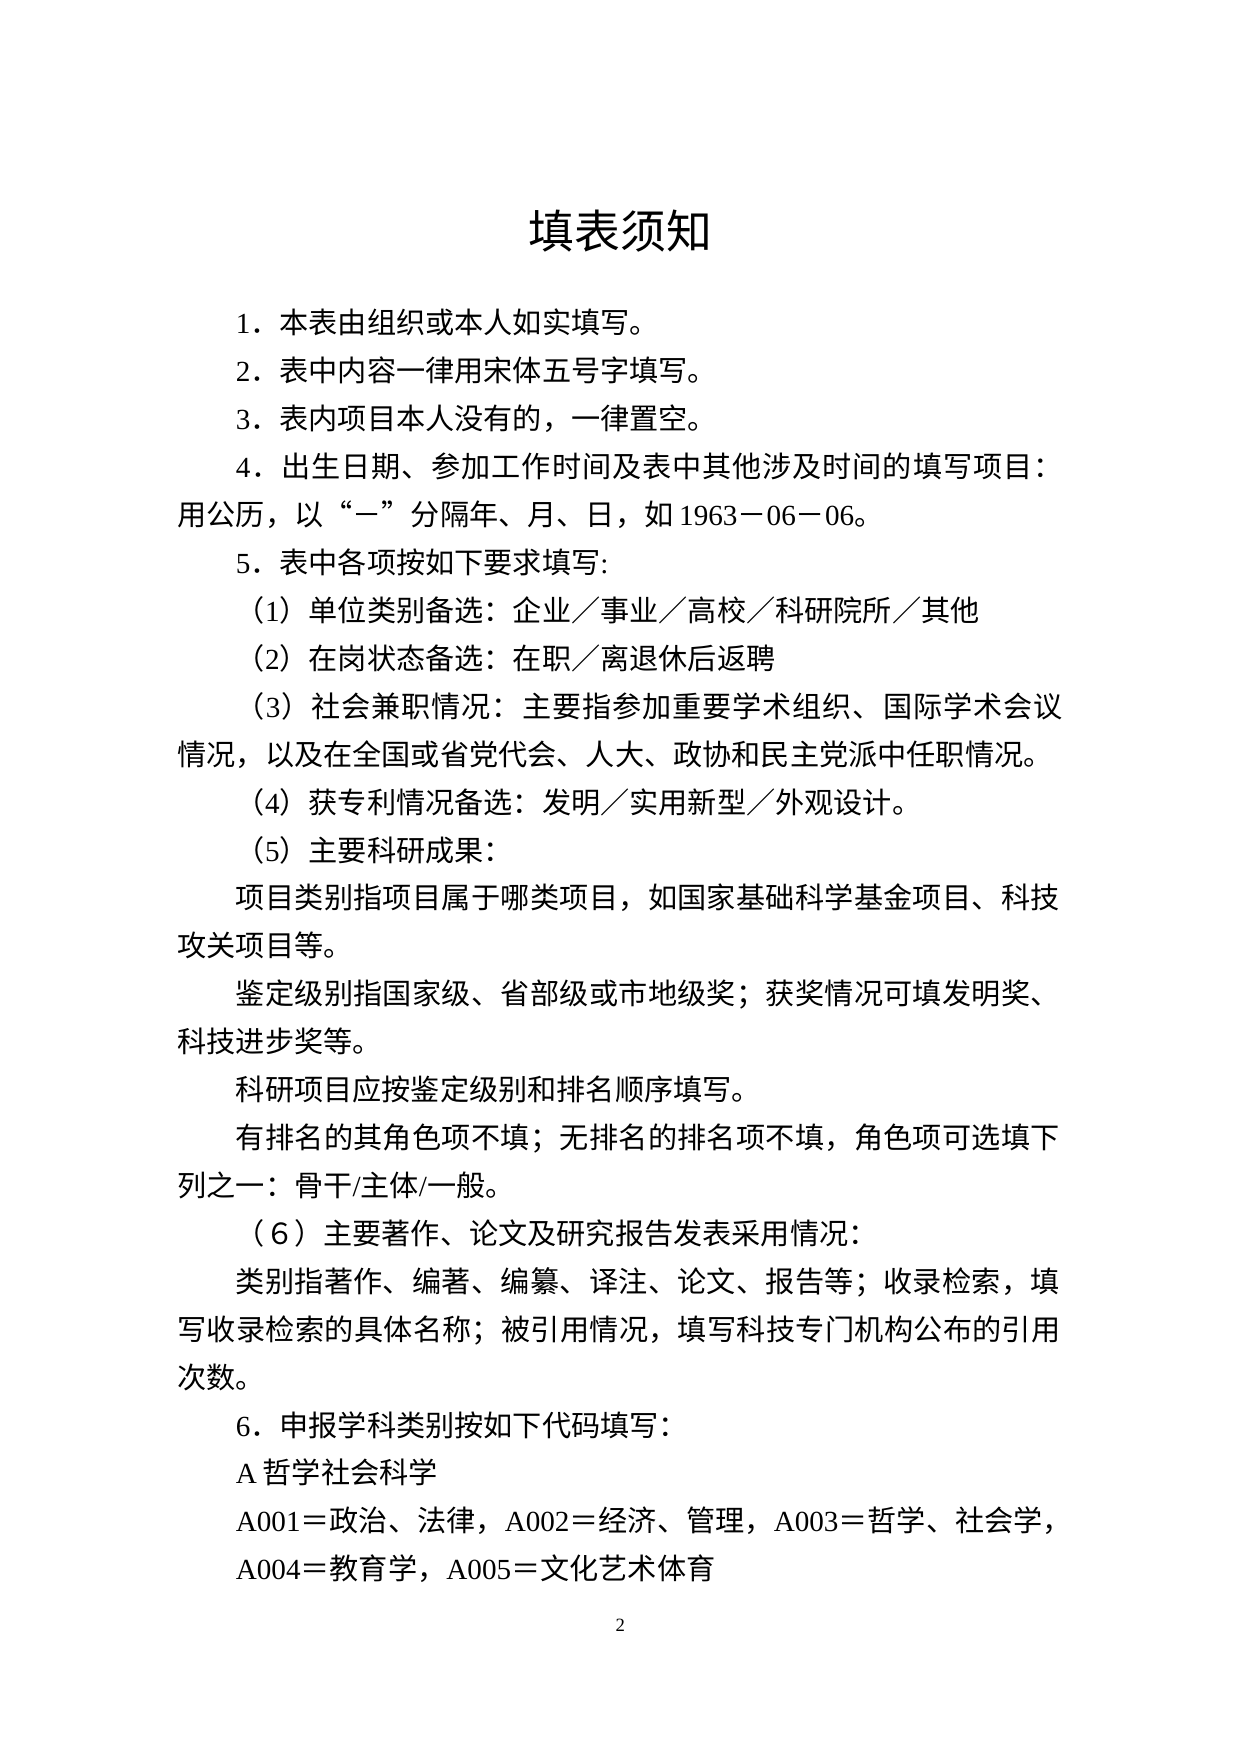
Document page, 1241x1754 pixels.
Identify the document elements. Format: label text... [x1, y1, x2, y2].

text 3．表内项目本人没有的，一律置空。 [177, 391, 1063, 439]
text 5．表中各项按如下要求填写: [177, 535, 1063, 583]
text 6．申报学科类别按如下代码填写： [177, 1398, 1063, 1446]
text 填表须知 [177, 196, 1063, 262]
text （2）在岗状态备选：在职／离退休后返聘 [177, 631, 1063, 679]
text 2．表中内容一律用宋体五号字填写。 [177, 343, 1063, 391]
text （６）主要著作、论文及研究报告发表采用情况： [177, 1206, 1063, 1254]
text 项目类别指项目属于哪类项目，如国家基础科学基金项目、科技攻关项目等。 [177, 871, 1063, 966]
text 鉴定级别指国家级、省部级或市地级奖；获奖情况可填发明奖、科技进步奖等。 [177, 966, 1063, 1062]
text A004＝教育学，A005＝文化艺术体育 [177, 1541, 1063, 1589]
text 类别指著作、编著、编纂、译注、论文、报告等；收录检索，填写收录检索的具体名称；被引用情况，填写科技专门机构公布的引用次数。 [177, 1254, 1063, 1398]
text A哲学社会科学 [177, 1446, 1063, 1493]
text （3）社会兼职情况：主要指参加重要学术组织、国际学术会议情况，以及在全国或省党代会、人大、政协和民主党派中任职情况。 [177, 679, 1063, 775]
text 1．本表由组织或本人如实填写。 [177, 296, 1063, 343]
text 科研项目应按鉴定级别和排名顺序填写。 [177, 1062, 1063, 1110]
text A001＝政治、法律，A002＝经济、管理，A003＝哲学、社会学， [177, 1493, 1063, 1541]
text （5）主要科研成果： [177, 823, 1063, 871]
text 有排名的其角色项不填；无排名的排名项不填，角色项可选填下列之一：骨干/主体/一般。 [177, 1110, 1063, 1206]
text （4）获专利情况备选：发明／实用新型／外观设计。 [177, 775, 1063, 823]
text 4．出生日期、参加工作时间及表中其他涉及时间的填写项目：用公历，以“－”分隔年、月、日，如1963－06－06。 [177, 439, 1063, 535]
text （1）单位类别备选：企业／事业／高校／科研院所／其他 [177, 583, 1063, 631]
